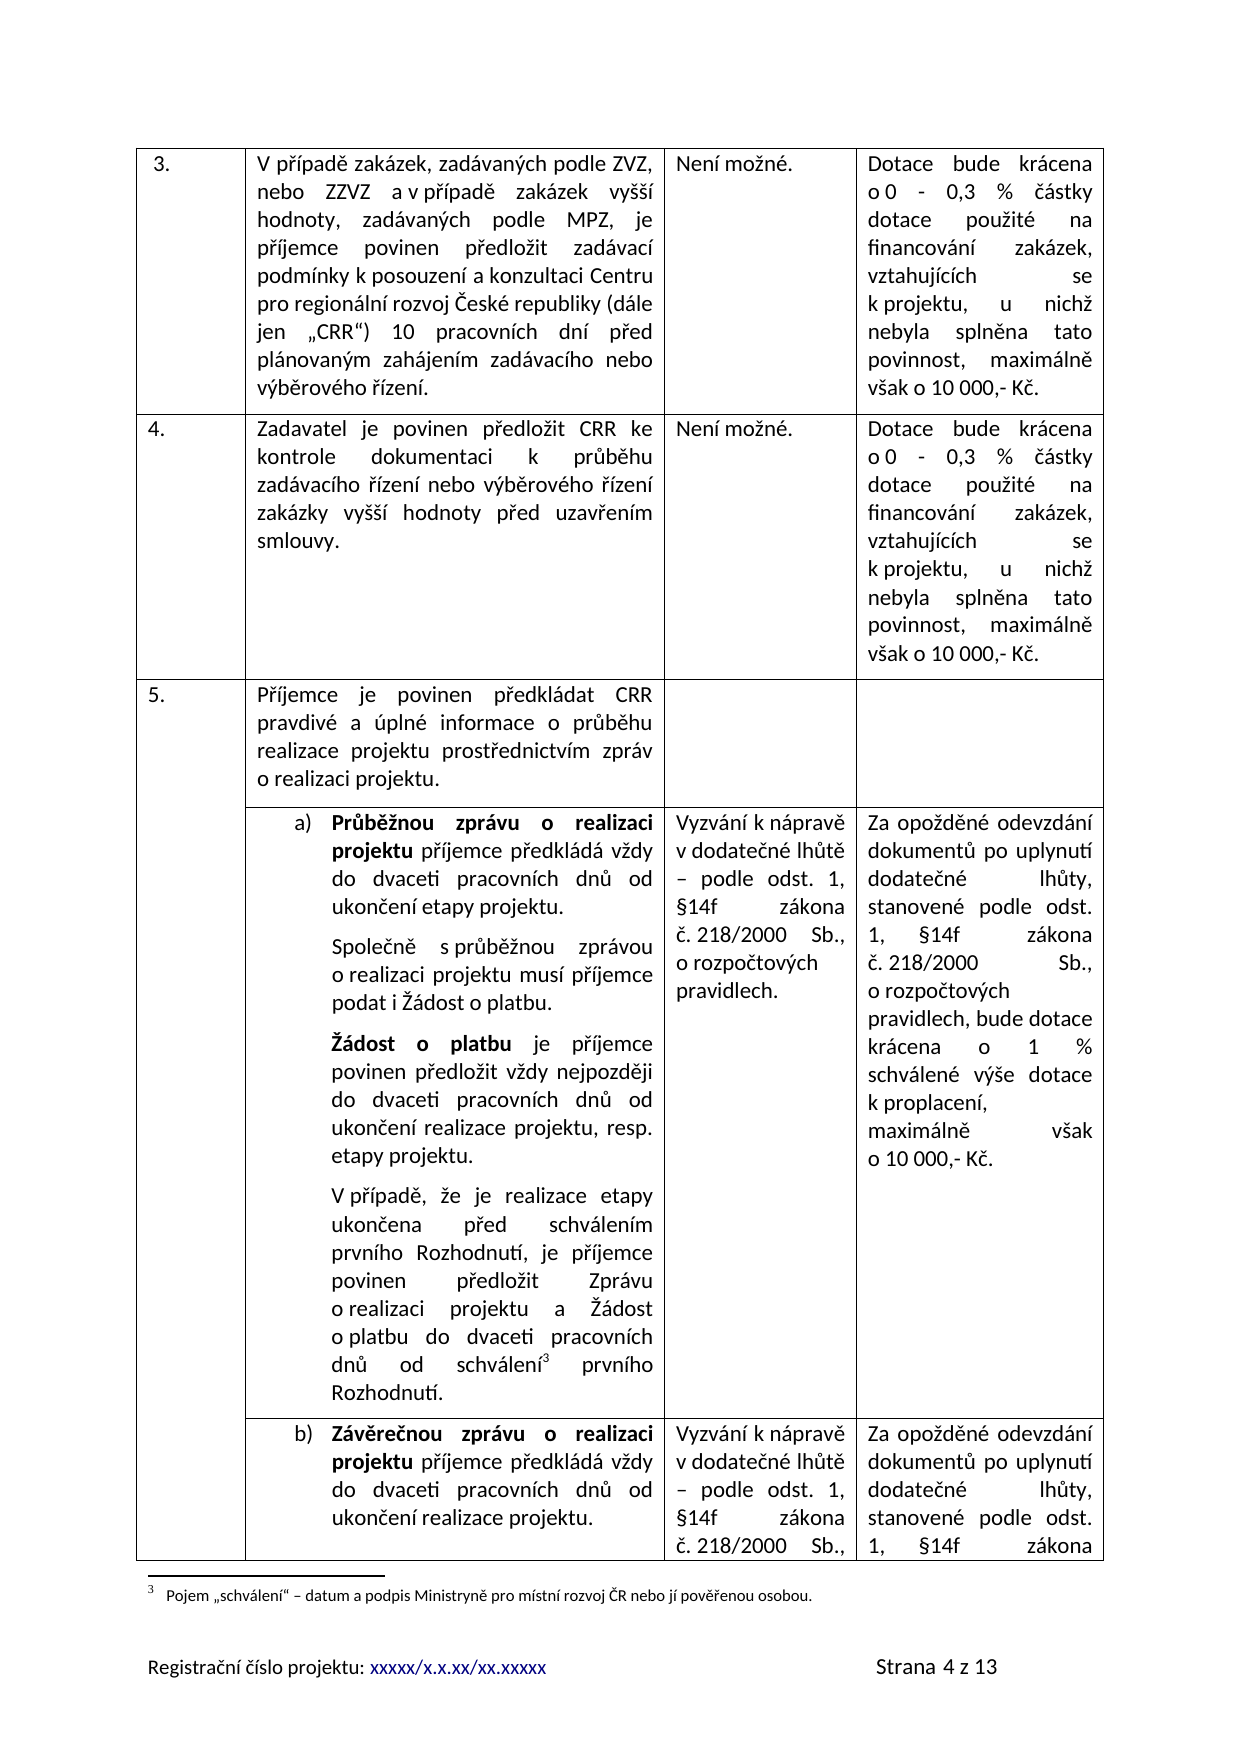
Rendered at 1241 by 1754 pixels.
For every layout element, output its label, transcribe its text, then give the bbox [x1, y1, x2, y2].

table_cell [246, 1419, 664, 1559]
table_cell [857, 680, 1103, 807]
table_cell Zadavatel je povinen předložit CRR ke kontrole dokumentaci k průběhu zadávacího řízení nebo výběrového řízení zakázky vyšší hodnoty před uzavřením smlouvy. [246, 415, 664, 679]
table_cell V případě zakázek, zadávaných podle ZVZ, nebo ZZVZ a v případě zakázek vyšší hodnoty, zadávaných podle MPZ, je příjemce povinen předložit zadávací podmínky k posouzení a konzultaci Centru pro regionální rozvoj České republiky (dále jen „CRR“) 10 pracovních dní před plánovaným zahájením zadávacího nebo výběrového řízení. [246, 149, 664, 413]
table_cell Není možné. [665, 415, 856, 679]
table_cell Dotace bude krácena o 0 - 0,3 % částky dotace použité na financování zakázek, vztahujících se k projektu, u nichž nebyla splněna tato povinnost, maximálně však o 10 000,- Kč. [857, 415, 1103, 679]
table_cell Dotace bude krácena o 0 - 0,3 % částky dotace použité na financování zakázek, vztahujících se k projektu, u nichž nebyla splněna tato povinnost, maximálně však o 10 000,- Kč. [857, 149, 1103, 413]
table_cell Příjemce je povinen předkládat CRR pravdivé a úplné informace o průběhu realizace projektu prostřednictvím zpráv o realizaci projektu. [246, 680, 664, 807]
table_cell [665, 680, 856, 807]
table_cell 3. [137, 149, 245, 413]
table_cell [857, 1419, 1103, 1559]
table_cell Průběžnou zprávu o realizaci projektu příjemce předkládá vždy do dvaceti pracovních dnů od ukončení etapy projektu. Společně s průběžnou zprávou o realizaci projektu musí příjemce podat i Žádost o platbu. Žádost o platbu je příjemce povinen předložit vždy nejpozději do dvaceti pracovních dnů od ukončení realizace projektu, resp. etapy projektu. V případě, že je realizace etapy ukončena před schválením prvního Rozhodnutí, je příjemce povinen předložit Zprávu o realizaci projektu a Žádost o platbu do dvaceti pracovních dnů od schválení prvního Rozhodnutí. [246, 808, 664, 1418]
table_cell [665, 1419, 856, 1559]
table_cell Není možné. [665, 149, 856, 413]
table_cell Vyzvání k nápravě v dodatečné lhůtě – podle odst. 1, §14f zákona č. 218/2000 Sb., o rozpočtových pravidlech. [665, 808, 856, 1418]
table_cell 4. [137, 415, 245, 679]
table_cell 5. [137, 680, 245, 1559]
